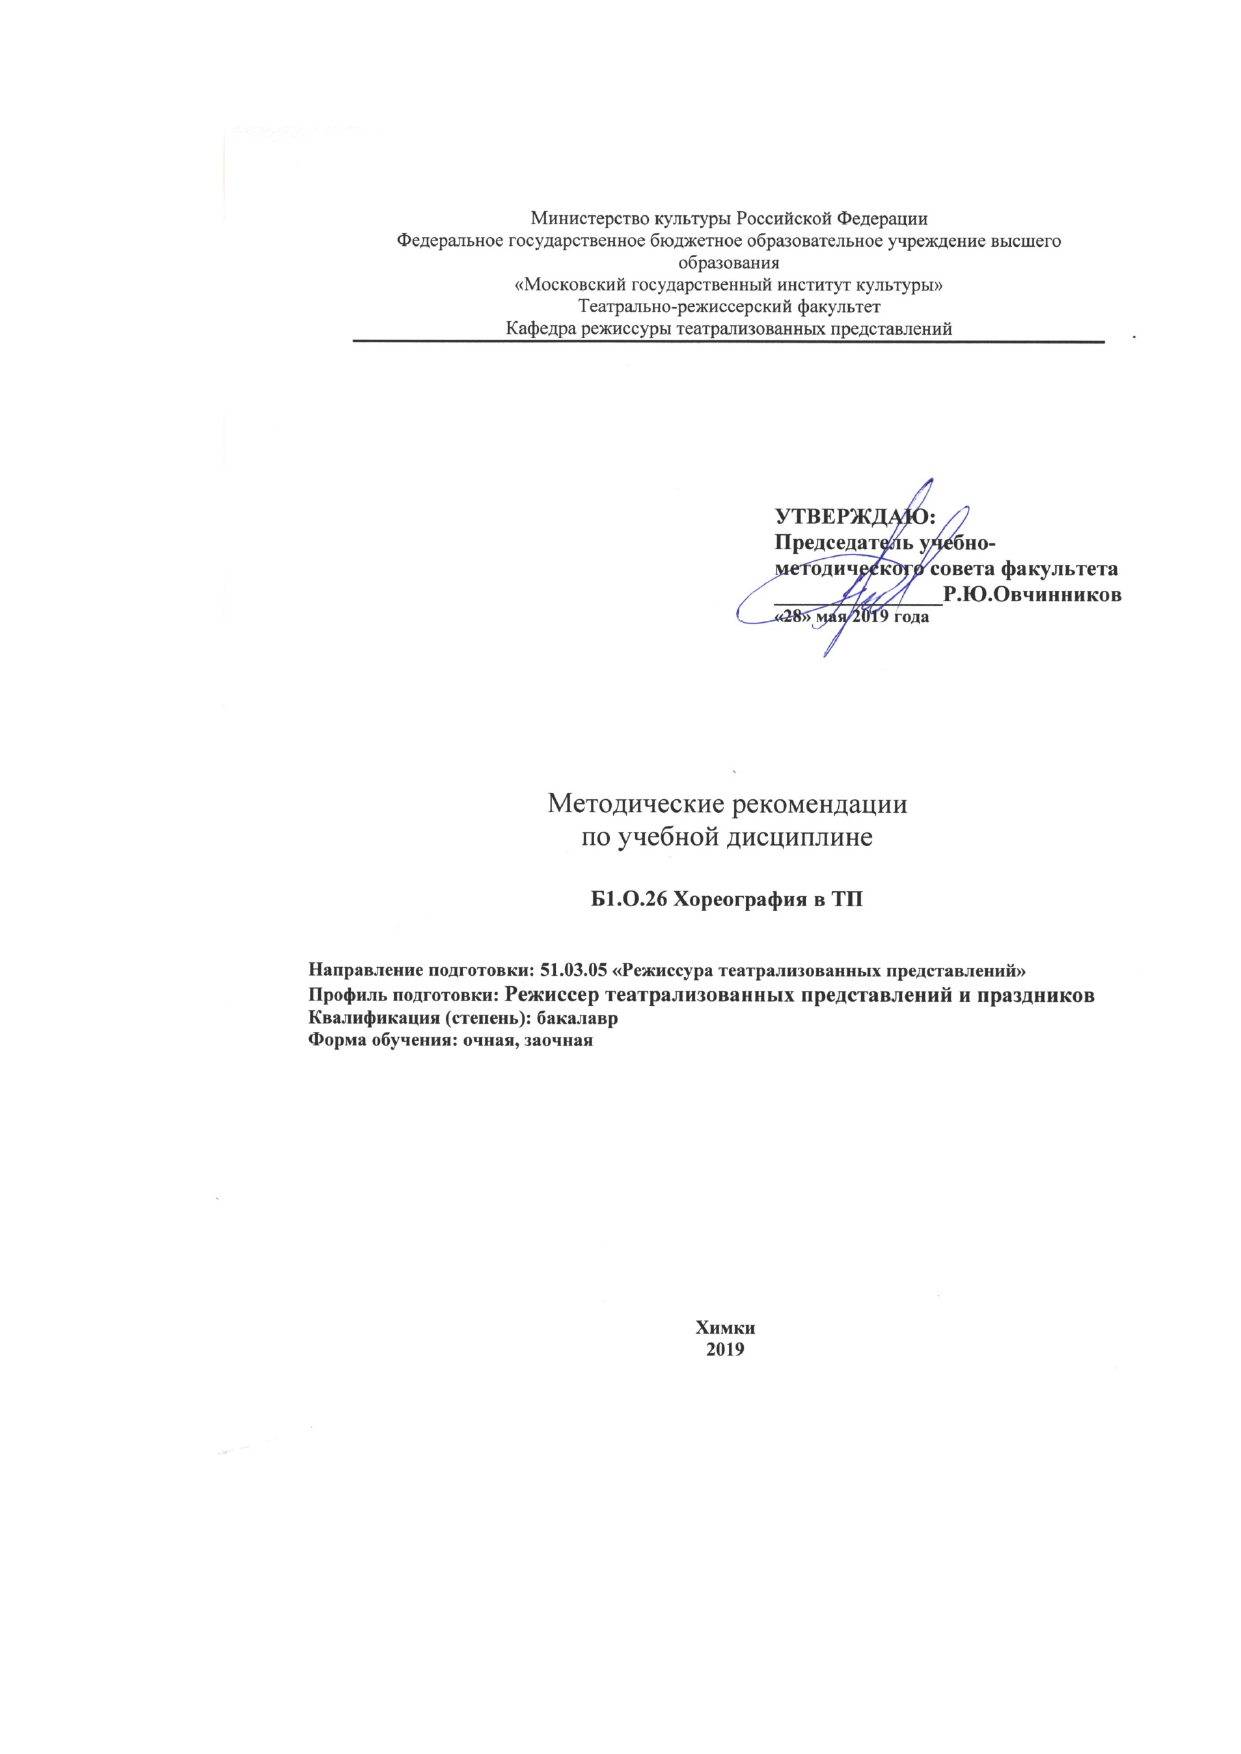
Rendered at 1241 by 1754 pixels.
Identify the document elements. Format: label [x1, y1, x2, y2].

picture [177, 118, 1152, 1459]
